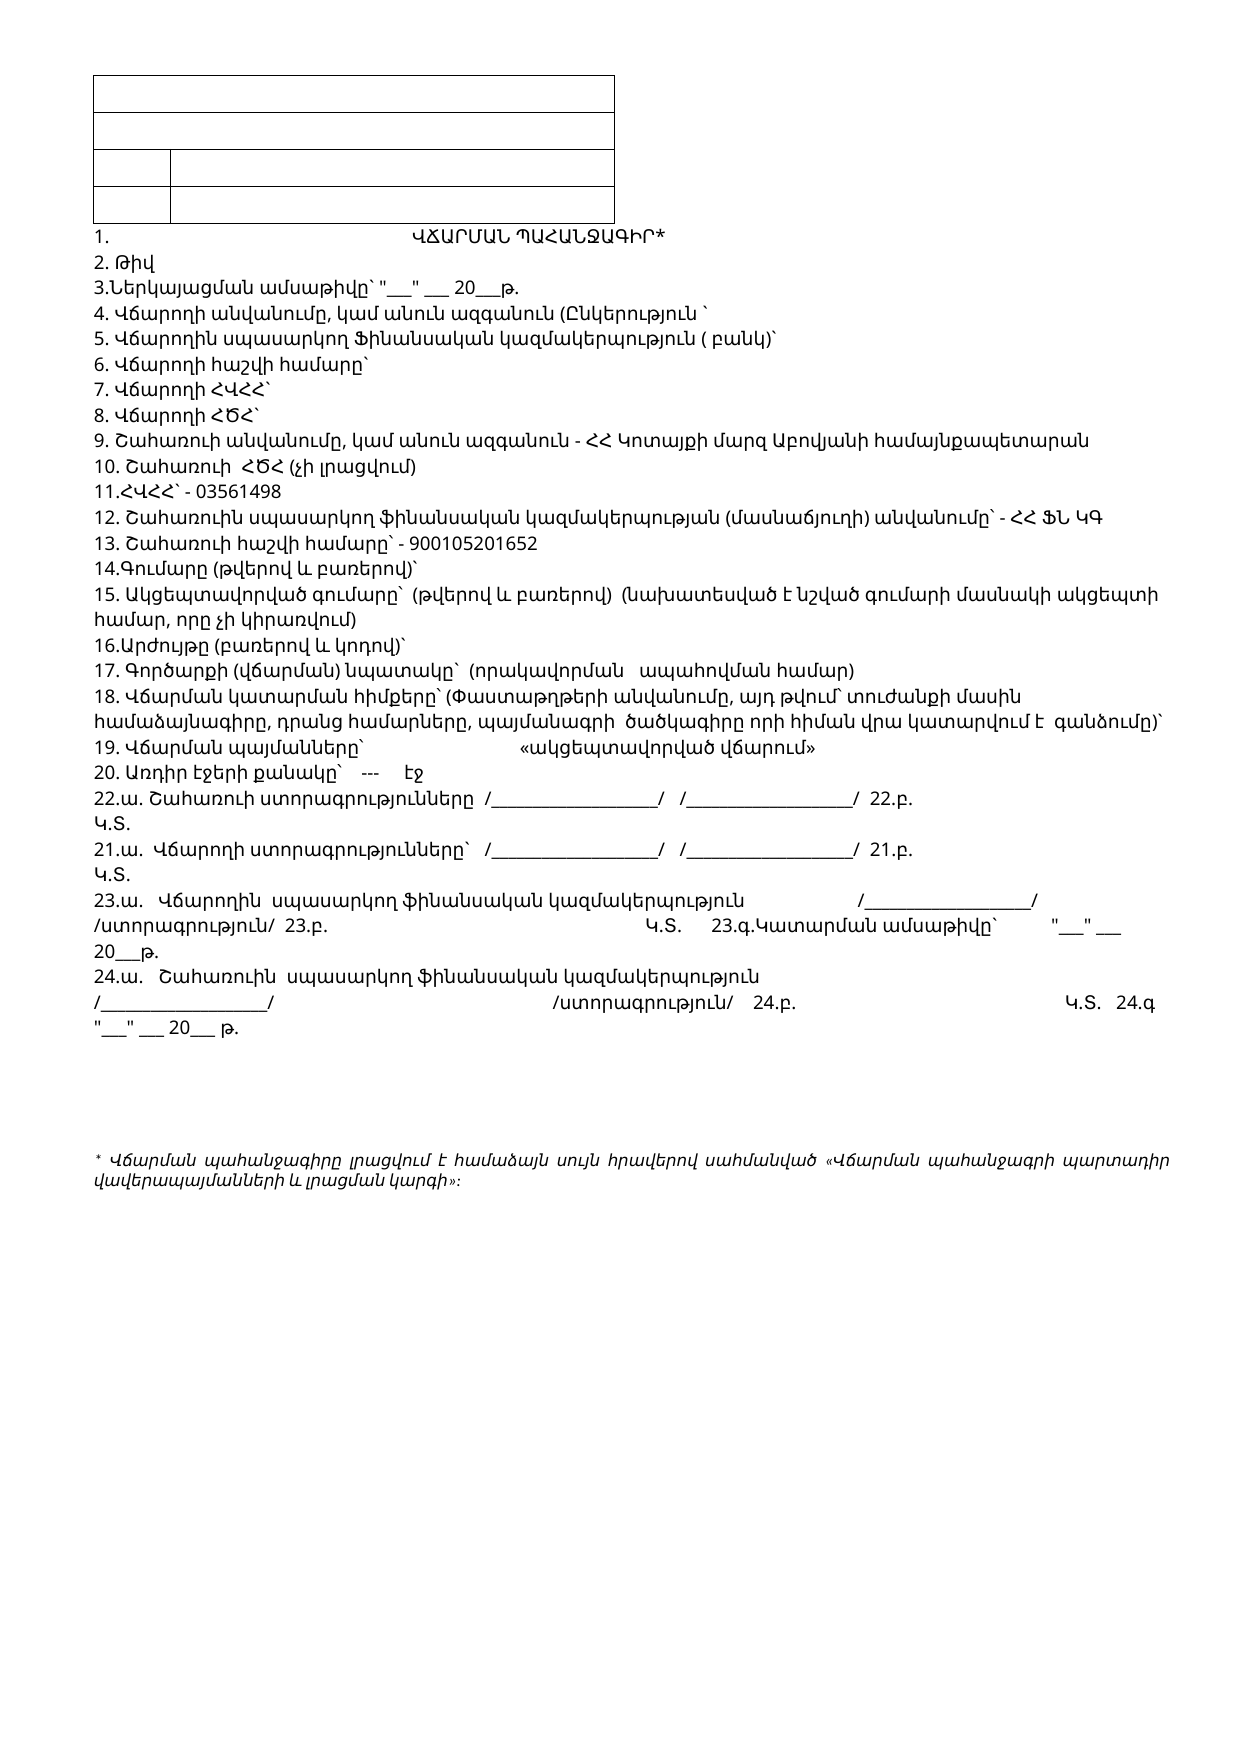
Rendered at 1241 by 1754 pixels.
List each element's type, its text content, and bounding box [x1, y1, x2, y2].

text * Վճարման պահանջագիրը լրացվում է համաձայն սույն հրավերով սահմանված «Վճարման պահանջագրի պարտադիր վավերապայմանների և լրացման կարգի»: [94, 1150, 1171, 1191]
